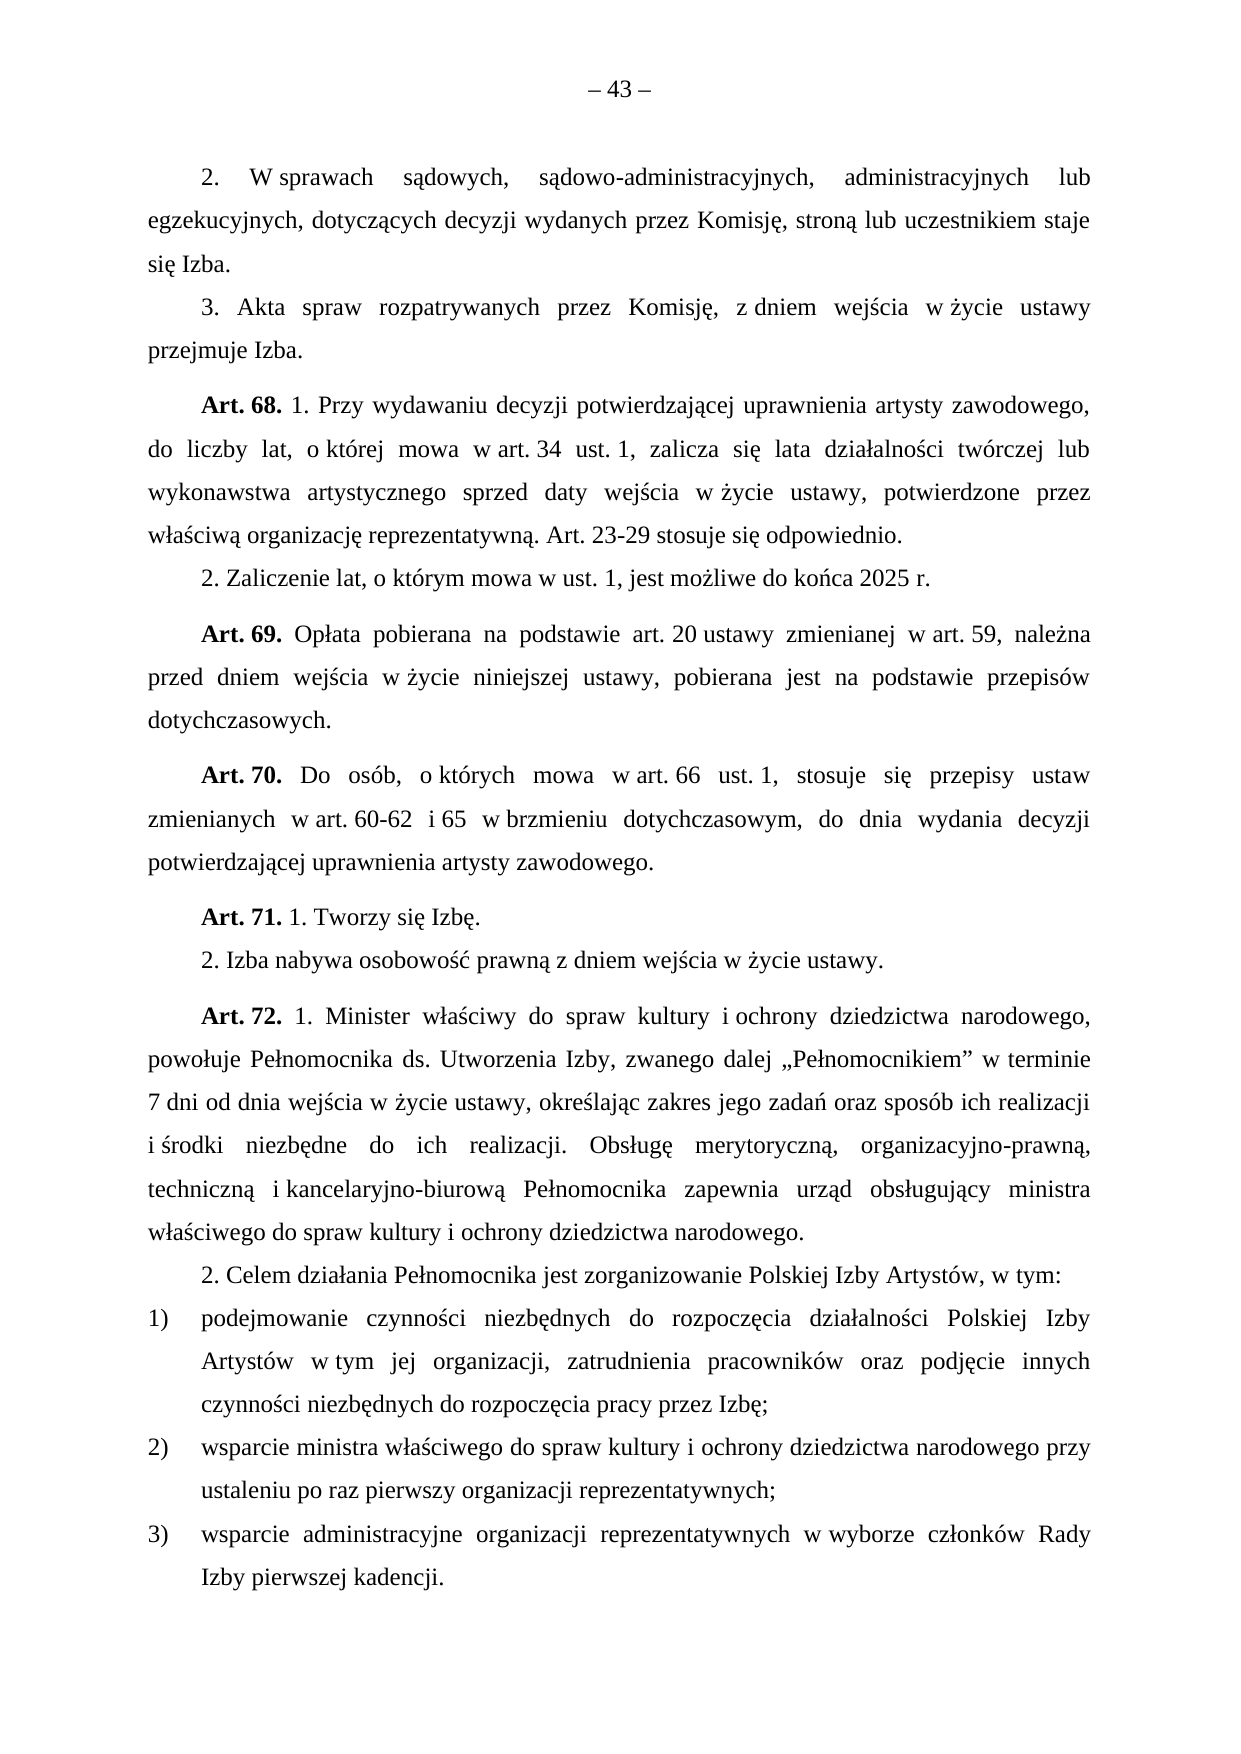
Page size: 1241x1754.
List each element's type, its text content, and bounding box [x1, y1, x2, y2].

text Art. 70. Do osób, o których mowa w art. 66 ust. 1, stosuje się przepisy ustaw zmienianych w art. 60-62 i 65 w brzmieniu dotychczasowym, do dnia wydania decyzji potwierdzającej uprawnienia artysty zawodowego. [148, 761, 1091, 876]
text 1) podejmowanie czynności niezbędnych do rozpoczęcia działalności Polskiej Izby Artystów w tym jej organizacji, zatrudnienia pracowników oraz podjęcie innych czynności niezbędnych do rozpoczęcia pracy przez Izbę; [148, 1303, 1091, 1418]
text 2. W sprawach sądowych, sądowo-administracyjnych, administracyjnych lub egzekucyjnych, dotyczących decyzji wydanych przez Komisję, stroną lub uczestnikiem staje się Izba. [148, 162, 1091, 277]
text 2. Zaliczenie lat, o którym mowa w ust. 1, jest możliwe do końca 2025 r. [148, 563, 1091, 592]
text 2. Izba nabywa osobowość prawną z dniem wejścia w życie ustawy. [148, 946, 1091, 974]
text Art. 71. 1. Tworzy się Izbę. [148, 902, 1091, 931]
text 3. Akta spraw rozpatrywanych przez Komisję, z dniem wejścia w życie ustawy przejmuje Izba. [148, 292, 1091, 364]
text Art. 72. 1. Minister właściwy do spraw kultury i ochrony dziedzictwa narodowego, powołuje Pełnomocnika ds. Utworzenia Izby, zwanego dalej „Pełnomocnikiem” w terminie 7 dni od dnia wejścia w życie ustawy, określając zakres jego zadań oraz sposób ich realizacji i środki niezbędne do ich realizacji. Obsługę merytoryczną, organizacyjno-prawną, techniczną i kancelaryjno-biurową Pełnomocnika zapewnia urząd obsługujący ministra właściwego do spraw kultury i ochrony dziedzictwa narodowego. [148, 1001, 1091, 1246]
text 2. Celem działania Pełnomocnika jest zorganizowanie Polskiej Izby Artystów, w tym: [148, 1260, 1091, 1289]
text Art. 68. 1. Przy wydawaniu decyzji potwierdzającej uprawnienia artysty zawodowego, do liczby lat, o której mowa w art. 34 ust. 1, zalicza się lata działalności twórczej lub wykonawstwa artystycznego sprzed daty wejścia w życie ustawy, potwierdzone przez właściwą organizację reprezentatywną. Art. 23-29 stosuje się odpowiednio. [148, 391, 1091, 549]
text 2) wsparcie ministra właściwego do spraw kultury i ochrony dziedzictwa narodowego przy ustaleniu po raz pierwszy organizacji reprezentatywnych; [148, 1432, 1091, 1504]
text Art. 69. Opłata pobierana na podstawie art. 20 ustawy zmienianej w art. 59, należna przed dniem wejścia w życie niniejszej ustawy, pobierana jest na podstawie przepisów dotychczasowych. [148, 619, 1091, 734]
text 3) wsparcie administracyjne organizacji reprezentatywnych w wyborze członków Rady Izby pierwszej kadencji. [148, 1519, 1091, 1591]
